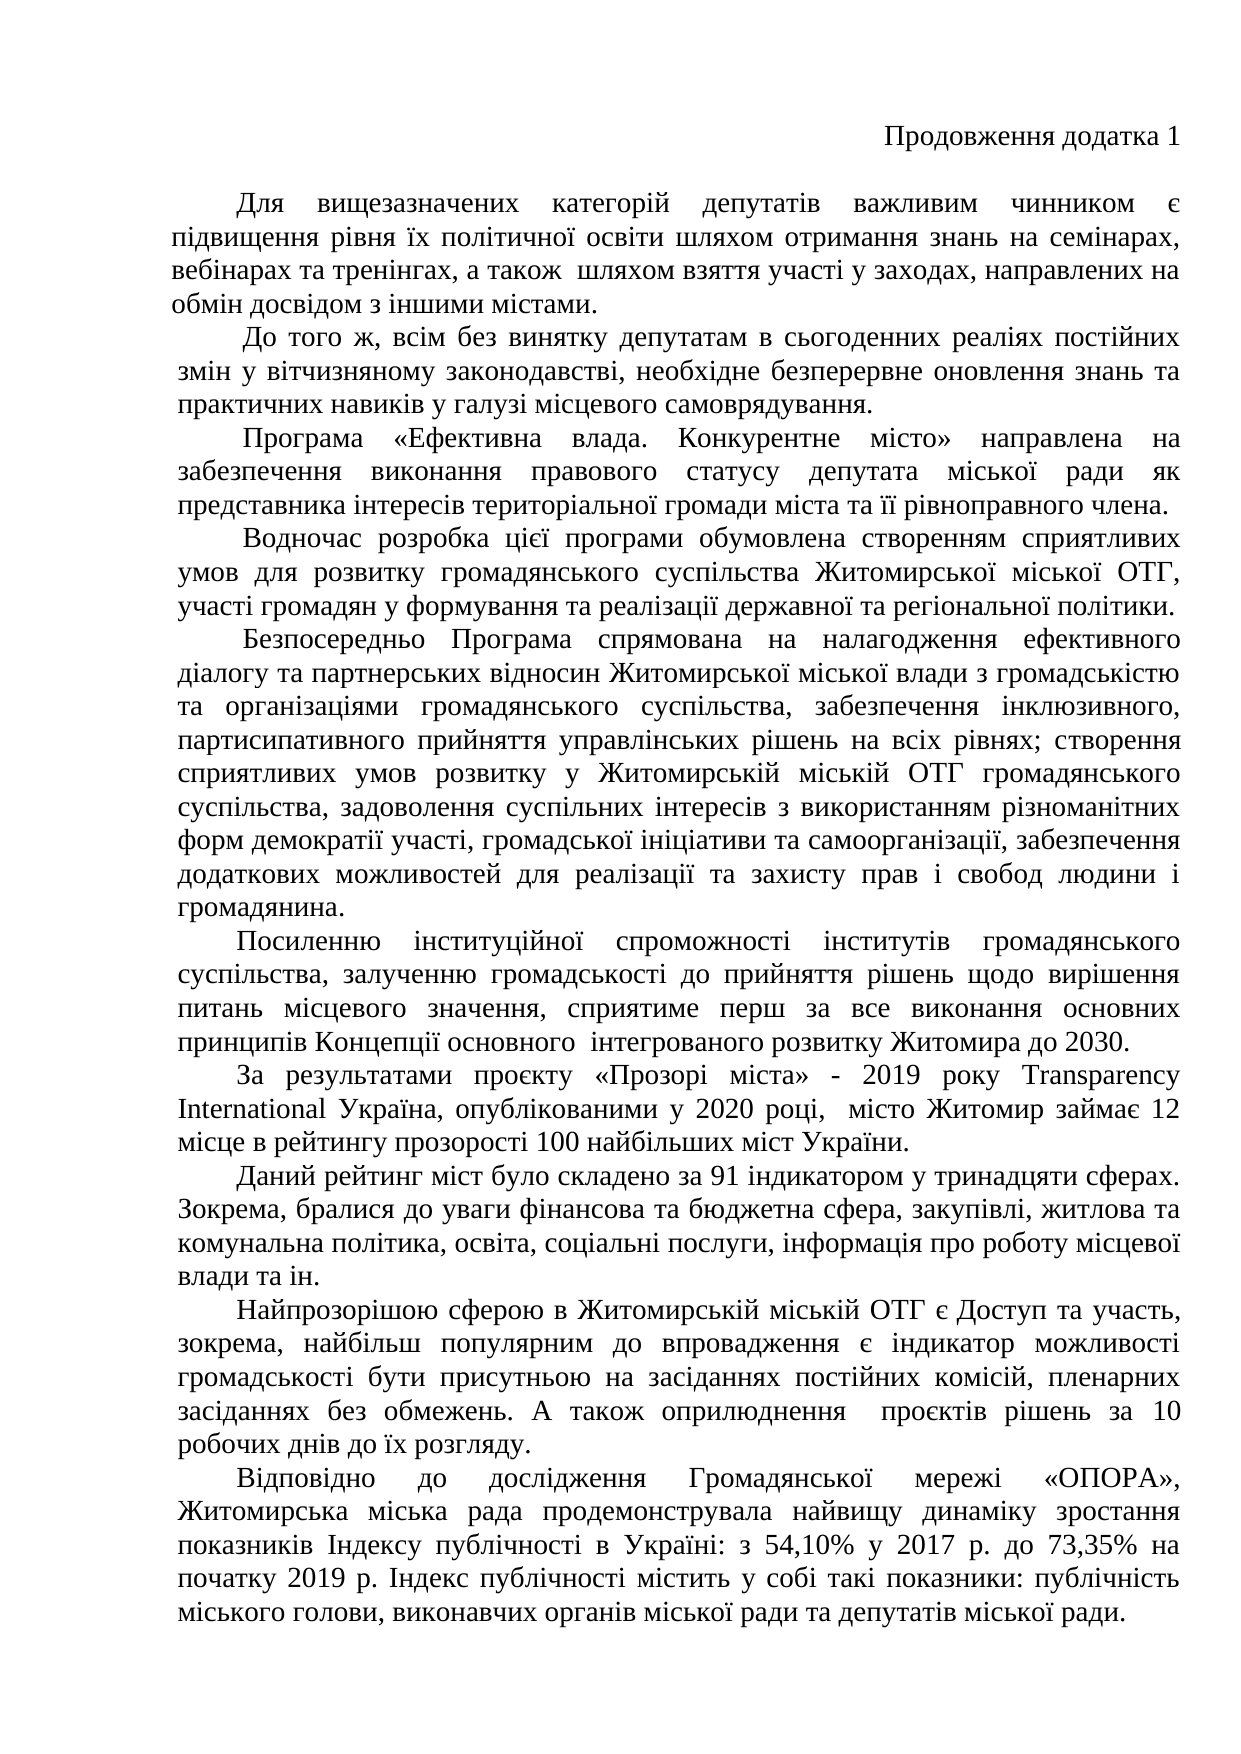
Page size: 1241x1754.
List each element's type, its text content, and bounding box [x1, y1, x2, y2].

text За результатами проєкту «Прозорі міста» - 2019 року Transparency International Україна, опублікованими у 2020 році, місто Житомир займає 12 місце в рейтингу прозорості 100 найбільших міст України. [177, 1057, 1181, 1158]
text Безпосередньо Програма спрямована на налагодження ефективного діалогу та партнерських відносин Житомирської міської влади з громадськістю та організаціями громадянського суспільства, забезпечення інклюзивного, партисипативного прийняття управлінських рішень на всіх рівнях; створення сприятливих умов розвитку у Житомирській міській ОТГ громадянського суспільства, задоволення суспільних інтересів з використанням різноманітних форм демократії участі, громадської ініціативи та самоорганізації, забезпечення додаткових можливостей для реалізації та захисту прав і свобод людини і громадянина. [177, 755, 1181, 923]
text Для вищезазначених категорій депутатів важливим чинником є підвищення рівня їх політичної освіти шляхом отримання знань на семінарах, вебінарах та тренінгах, а також шляхом взяття участі у заходах, направлених на обмін досвідом з іншими містами. [171, 185, 1181, 319]
list Найпрозорішою сферою в Житомирській міській ОТГ є Доступ та участь, зокрема, найбільш популярним до впровадження є індикатор можливості громадськості бути присутньою на засіданнях постійних комісій, пленарних засіданнях без обмежень. А також оприлюднення проєктів рішень за 10 робочих днів до їх розгляду. [177, 1292, 1181, 1460]
text Продовження додатка 1 [177, 118, 1181, 152]
text Програма «Ефективна влада. Конкурентне місто» направлена на забезпечення виконання правового статусу депутата міської ради як представника інтересів територіальної громади міста та її рівноправного члена. [177, 420, 1181, 521]
text Даний рейтинг міст було складено за 91 індикатором у тринадцяти сферах. Зокрема, бралися до уваги фінансова та бюджетна сфера, закупівлі, житлова та комунальна політика, освіта, соціальні послуги, інформація про роботу місцевої влади та ін. [177, 1158, 1181, 1292]
text Відповідно до дослідження Громадянської мережі «ОПОРА», Житомирська міська рада продемонструвала найвищу динаміку зростання показників Індексу публічності в Україні: з 54,10% у 2017 р. до 73,35% на початку 2019 р. Індекс публічності містить у собі такі показники: публічність міського голови, виконавчих органів міської ради та депутатів міської ради. [177, 1460, 1181, 1627]
text Посиленню інституційної спроможності інститутів громадянського суспільства, залученню громадськості до прийняття рішень щодо вирішення питань місцевого значення, сприятиме перш за все виконання основних принципів Концепції основного інтегрованого розвитку Житомира до 2030. [177, 923, 1181, 1057]
text До того ж, всім без винятку депутатам в сьогоденних реаліях постійних змін у вітчизняному законодавстві, необхідне безперервне оновлення знань та практичних навиків у галузі місцевого самоврядування. [177, 319, 1181, 420]
text Водночас розробка цієї програми обумовлена створенням сприятливих умов для розвитку громадянського суспільства Житомирської міської ОТГ, участі громадян у формування та реалізації державної та регіональної політики. [177, 521, 1181, 621]
